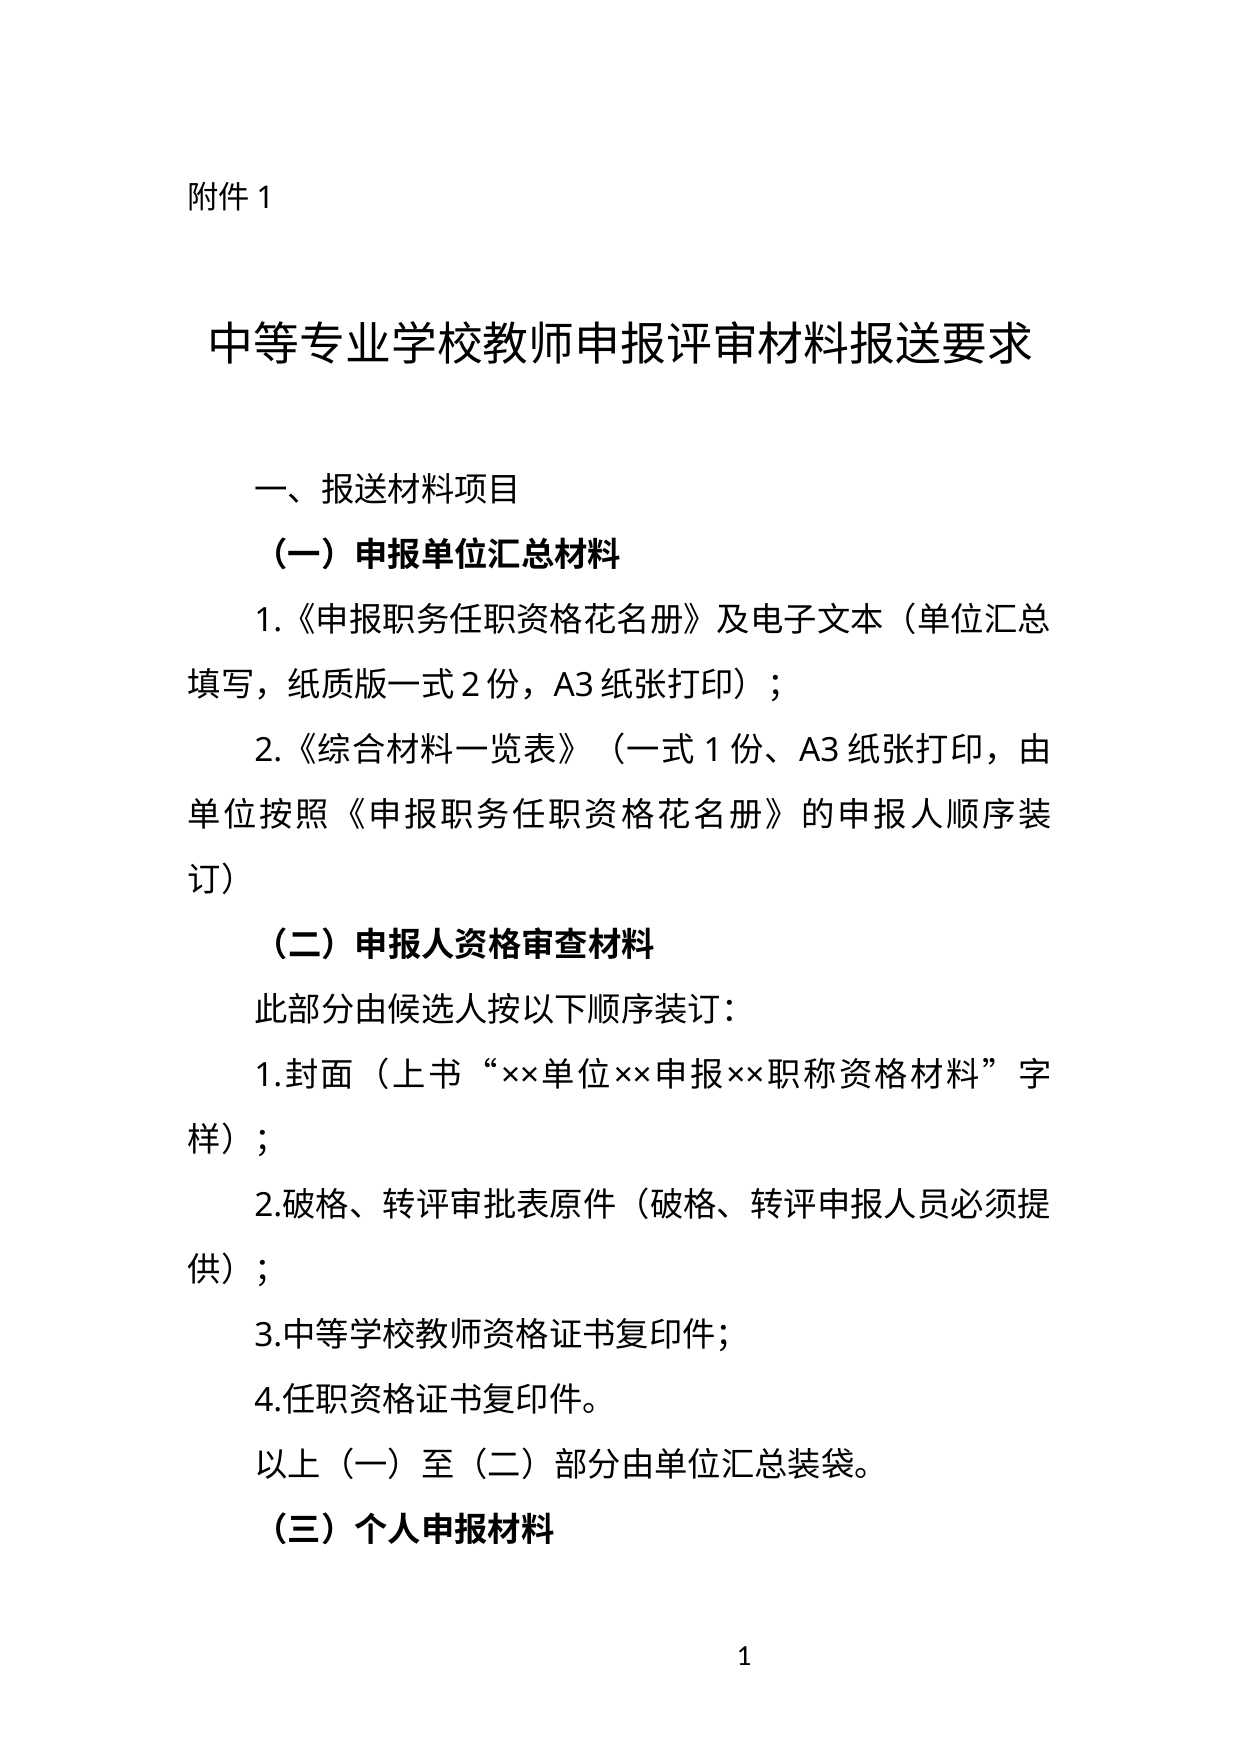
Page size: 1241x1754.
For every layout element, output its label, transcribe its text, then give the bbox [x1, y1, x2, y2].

text 一、报送材料项目 [187, 454, 1053, 519]
text 4.任职资格证书复印件。 [187, 1364, 1053, 1429]
text 以上（一）至（二）部分由单位汇总装袋。 [187, 1429, 1053, 1494]
text 1.封面（上书“××单位××申报××职称资格材料”字样）； [187, 1039, 1053, 1169]
text 2.《综合材料一览表》（一式1份、A3纸张打印，由单位按照《申报职务任职资格花名册》的申报人顺序装订） [187, 714, 1053, 909]
text 3.中等学校教师资格证书复印件； [187, 1299, 1053, 1364]
text （一）申报单位汇总材料 [187, 519, 1053, 584]
text 2.破格、转评审批表原件（破格、转评申报人员必须提供）； [187, 1169, 1053, 1299]
text 附件1 [187, 162, 1053, 227]
text 中等专业学校教师申报评审材料报送要求 [187, 292, 1053, 389]
text 1.《申报职务任职资格花名册》及电子文本（单位汇总填写，纸质版一式2份，A3纸张打印）； [187, 584, 1053, 714]
text 此部分由候选人按以下顺序装订： [187, 974, 1053, 1039]
text （三）个人申报材料 [187, 1494, 1053, 1559]
text （二）申报人资格审查材料 [187, 909, 1053, 974]
